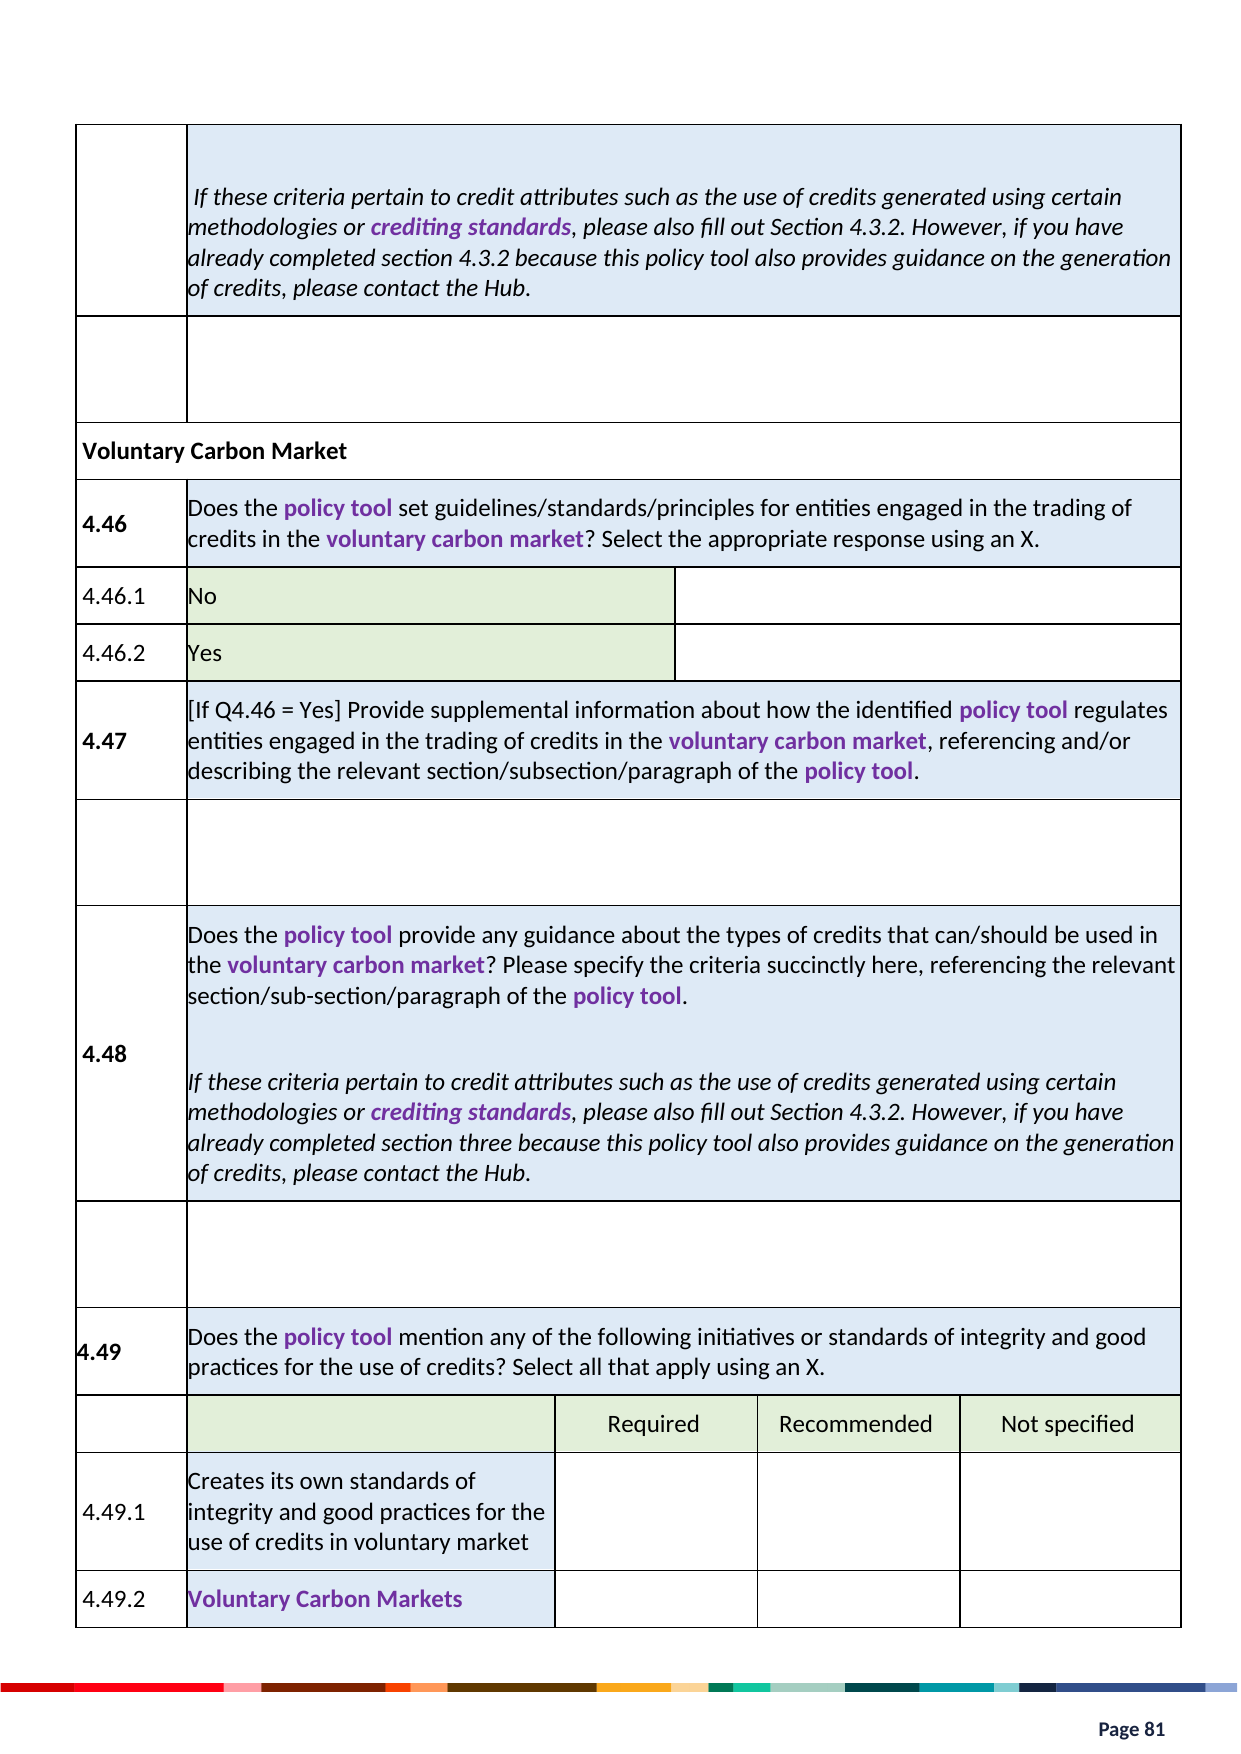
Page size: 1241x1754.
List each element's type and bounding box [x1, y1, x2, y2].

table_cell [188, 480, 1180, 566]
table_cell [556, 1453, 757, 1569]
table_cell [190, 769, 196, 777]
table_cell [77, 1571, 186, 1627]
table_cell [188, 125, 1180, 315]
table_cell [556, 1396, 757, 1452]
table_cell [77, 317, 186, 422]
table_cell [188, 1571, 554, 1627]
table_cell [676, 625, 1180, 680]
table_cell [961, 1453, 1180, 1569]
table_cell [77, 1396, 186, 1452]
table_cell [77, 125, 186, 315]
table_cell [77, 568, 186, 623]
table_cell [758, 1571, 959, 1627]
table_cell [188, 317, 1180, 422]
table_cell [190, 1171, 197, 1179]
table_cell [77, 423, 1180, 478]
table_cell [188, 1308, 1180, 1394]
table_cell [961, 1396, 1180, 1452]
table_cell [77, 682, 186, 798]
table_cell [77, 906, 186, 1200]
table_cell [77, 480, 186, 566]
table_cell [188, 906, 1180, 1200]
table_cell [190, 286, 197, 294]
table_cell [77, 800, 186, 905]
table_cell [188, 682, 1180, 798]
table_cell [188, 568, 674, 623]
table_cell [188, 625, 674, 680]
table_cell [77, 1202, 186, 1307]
picture [0, 1683, 1236, 1692]
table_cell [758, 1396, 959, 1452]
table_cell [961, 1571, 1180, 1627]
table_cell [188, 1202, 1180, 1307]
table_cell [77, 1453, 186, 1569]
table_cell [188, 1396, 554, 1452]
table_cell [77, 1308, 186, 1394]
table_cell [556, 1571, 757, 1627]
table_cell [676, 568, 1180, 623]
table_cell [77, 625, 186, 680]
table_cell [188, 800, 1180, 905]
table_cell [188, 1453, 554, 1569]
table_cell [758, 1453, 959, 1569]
